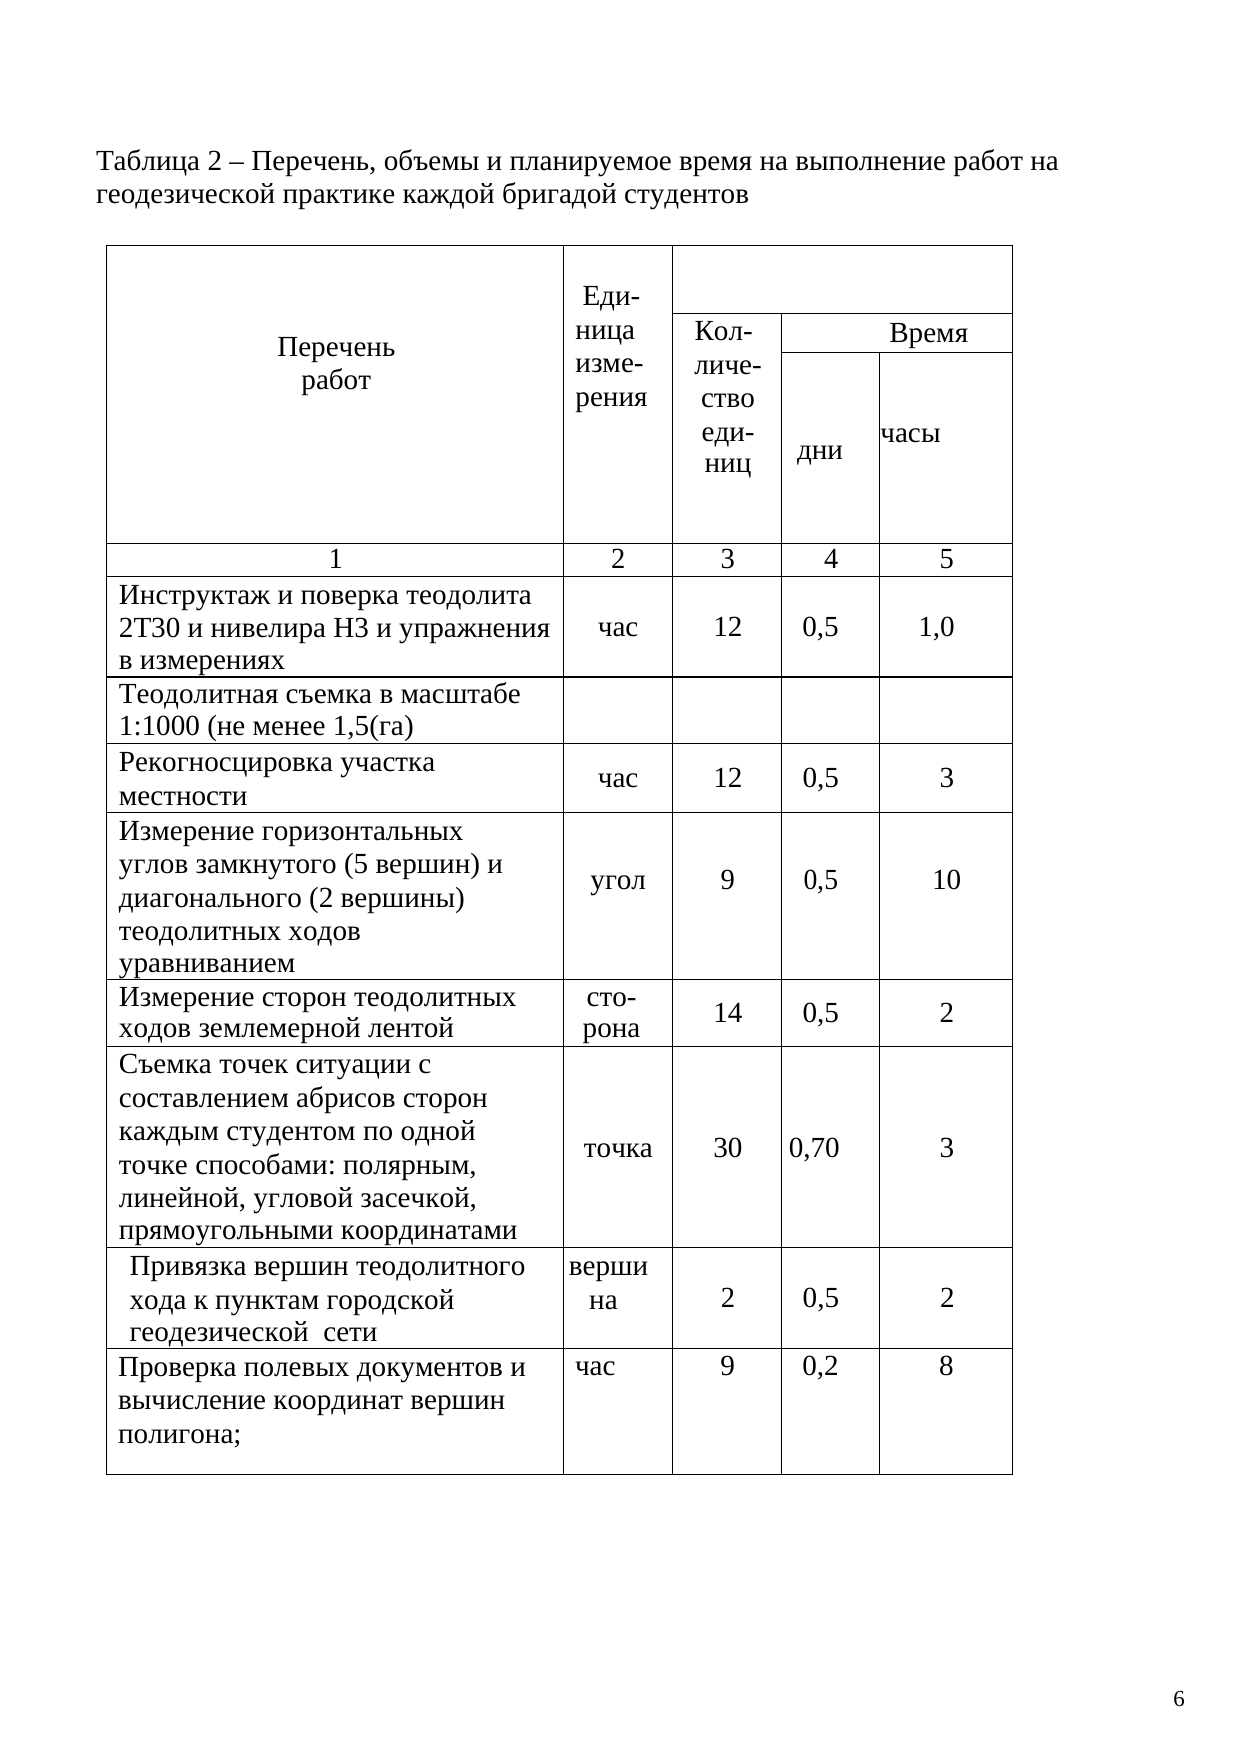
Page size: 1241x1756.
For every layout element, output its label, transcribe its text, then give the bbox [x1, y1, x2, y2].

table_cell Кол- личе- ство еди- ниц [673, 314, 781, 543]
table_cell 0,5 [782, 744, 879, 812]
table_cell Привязка вершин теодолитного хода к пунктам городской геодезической сети [107, 1248, 563, 1348]
table_cell Время [782, 314, 1012, 352]
table_cell час [564, 744, 672, 812]
table_cell Инструктаж и поверка теодолита 2Т30 и нивелира Н3 и упражнения в измерениях [107, 577, 563, 676]
table_cell точка [564, 1047, 672, 1247]
table_cell 1,0 [880, 577, 1012, 676]
table_cell 0,5 [782, 577, 879, 676]
table_cell 2 [564, 544, 672, 576]
table_cell Теодолитная съемка в масштабе 1:1000 (не менее 1,5(га) [107, 678, 563, 743]
table_cell Рекогносцировка участка местности [107, 744, 563, 812]
table_cell 0,5 [782, 813, 879, 979]
table_cell 12 [673, 744, 781, 812]
table_cell Проверка полевых документов и вычисление координат вершин полигона; [107, 1349, 563, 1474]
table_cell дни [782, 353, 879, 543]
table_cell 3 [880, 1047, 1012, 1247]
table_cell 0,5 [782, 980, 879, 1046]
table_cell часы [880, 353, 1012, 543]
table_cell 9 [673, 1349, 781, 1474]
table_cell Съемка точек ситуации с составлением абрисов сторон каждым студентом по одной точке способами: полярным, линейной, угловой засечкой, прямоугольными координатами [107, 1047, 563, 1247]
table_cell 12 [673, 577, 781, 676]
table_header [673, 246, 1012, 312]
table_cell 3 [880, 744, 1012, 812]
table_cell [673, 678, 781, 743]
table_cell 5 [880, 544, 1012, 576]
table_cell час [564, 1349, 672, 1474]
table_cell Измерение горизонтальных углов замкнутого (5 вершин) и диагонального (2 вершины) теодолитных ходов уравниванием [107, 813, 563, 979]
table_cell 4 [782, 544, 879, 576]
table_cell 30 [673, 1047, 781, 1247]
text Таблица 2 – Перечень, объемы и планируемое время на выполнение работ на геодезической практике каждой бригадой студентов [96, 143, 1062, 210]
table_cell 2 [880, 980, 1012, 1046]
table_cell 9 [673, 813, 781, 979]
table_cell 1 [107, 544, 563, 576]
table_cell сто- рона [564, 980, 672, 1046]
table_cell 0,5 [782, 1248, 879, 1348]
table_cell 2 [880, 1248, 1012, 1348]
table_cell угол [564, 813, 672, 979]
table_cell Измерение сторон теодолитных ходов землемерной лентой [107, 980, 563, 1046]
table_cell час [564, 577, 672, 676]
table_cell [880, 678, 1012, 743]
table_cell 0,2 [782, 1349, 879, 1474]
table_header Еди- ница изме- рения [564, 246, 672, 543]
table_cell [782, 678, 879, 743]
table_cell [564, 678, 672, 743]
table_cell 2 [673, 1248, 781, 1348]
table_cell 3 [673, 544, 781, 576]
table_cell верши на [564, 1248, 672, 1348]
table_cell 10 [880, 813, 1012, 979]
table_cell 14 [673, 980, 781, 1046]
table_cell 0,70 [782, 1047, 879, 1247]
table_cell 8 [880, 1349, 1012, 1474]
table_header Перечень работ [107, 246, 563, 543]
